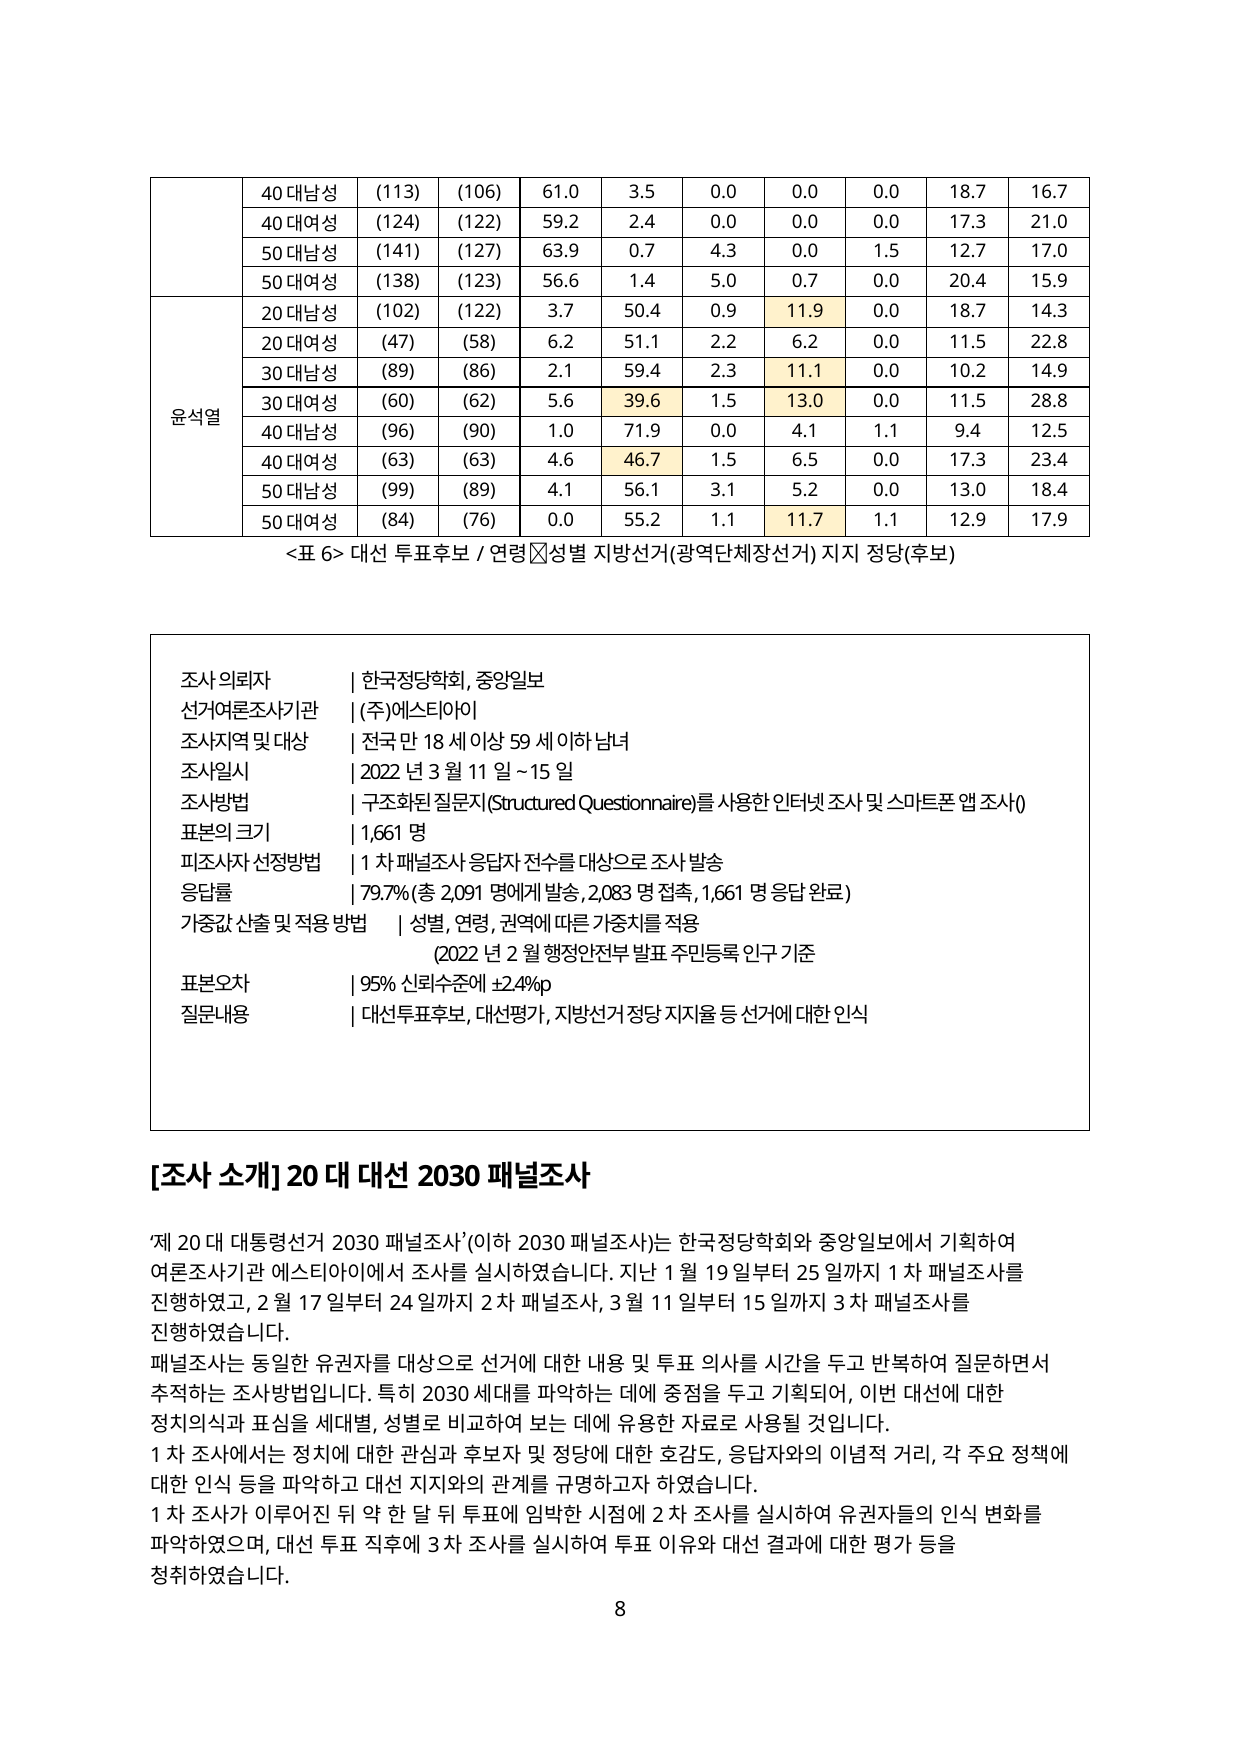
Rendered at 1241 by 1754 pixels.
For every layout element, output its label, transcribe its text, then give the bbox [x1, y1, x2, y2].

table_cell (84) [358, 506, 438, 536]
table_cell 윤석열 [151, 297, 242, 536]
table_cell 0.0 [521, 506, 601, 536]
table_cell 5.0 [683, 267, 764, 296]
table_cell 22.8 [1009, 328, 1089, 357]
table_cell 16.7 [1009, 178, 1089, 207]
table_cell 3.7 [521, 297, 601, 327]
table_cell 0.0 [683, 417, 764, 446]
table_cell 18.7 [927, 297, 1008, 327]
table_cell 50대여성 [243, 506, 357, 536]
table_cell (62) [439, 388, 519, 416]
table_cell 12.5 [1009, 417, 1089, 446]
table_cell 56.1 [602, 476, 682, 505]
table_cell 0.7 [765, 267, 845, 296]
table_cell 50대여성 [243, 267, 357, 296]
table_cell 20대여성 [243, 328, 357, 357]
table_cell 9.4 [927, 417, 1008, 446]
table_cell (47) [358, 328, 438, 357]
table_cell 0.0 [683, 208, 764, 237]
table_cell 50.4 [602, 297, 682, 327]
table_cell 1.5 [846, 238, 926, 266]
table_cell 0.0 [683, 178, 764, 207]
table_cell 0.0 [846, 476, 926, 505]
text ‘제20대 대통령선거 2030 패널조사’(이하 2030 패널조사)는 한국정당학회와 중앙일보에서 기획하여 여론조사기관 에스티아이에서 조사를 실시하였습니다. 지난 1월 19일부터 25일까지 1차 패널조사를 진행하였고, 2월 17일부터 24일까지 2차 패널조사, 3월 11일부터 15일까지 3차 패널조사를 진행하였습니다. [150, 1226, 1090, 1347]
table_cell 0.0 [846, 328, 926, 357]
table_cell 63.9 [521, 238, 601, 266]
table_cell 18.4 [1009, 476, 1089, 505]
table_cell 40대여성 [243, 208, 357, 237]
table_cell 5.6 [521, 388, 601, 416]
table_cell 61.0 [521, 178, 601, 207]
table_cell 0.9 [683, 297, 764, 327]
table_cell (102) [358, 297, 438, 327]
table_cell (141) [358, 238, 438, 266]
table_cell (123) [439, 267, 519, 296]
table_cell 0.0 [846, 388, 926, 416]
table_cell 17.3 [927, 447, 1008, 475]
table_cell 17.0 [1009, 238, 1089, 266]
table_cell 21.0 [1009, 208, 1089, 237]
table_cell 0.7 [602, 238, 682, 266]
table_cell 20대남성 [243, 297, 357, 327]
table_cell 12.9 [927, 506, 1008, 536]
table_cell 0.0 [846, 358, 926, 386]
table_cell 1.0 [521, 417, 601, 446]
table_cell (63) [358, 447, 438, 475]
table_cell 30대여성 [243, 388, 357, 416]
table_cell 6.2 [521, 328, 601, 357]
table_cell 0.0 [846, 297, 926, 327]
table_cell 0.0 [765, 178, 845, 207]
table_cell 4.1 [521, 476, 601, 505]
table_cell (76) [439, 506, 519, 536]
table_cell 1.4 [602, 267, 682, 296]
table_cell 11.1 [765, 358, 845, 386]
table_cell 15.9 [1009, 267, 1089, 296]
table_cell 71.9 [602, 417, 682, 446]
table_cell 1.5 [683, 388, 764, 416]
table_cell 3.5 [602, 178, 682, 207]
table_cell (122) [439, 297, 519, 327]
table_cell (89) [439, 476, 519, 505]
table_cell (96) [358, 417, 438, 446]
table_cell (113) [358, 178, 438, 207]
table_cell 23.4 [1009, 447, 1089, 475]
table_cell 51.1 [602, 328, 682, 357]
table_cell 0.0 [846, 178, 926, 207]
table_cell (106) [439, 178, 519, 207]
table_cell 17.3 [927, 208, 1008, 237]
table_header 조사 의뢰자 | 한국정당학회, 중앙일보 선거여론조사기관 | (주)에스티아이 조사지역 및 대상 | 전국 만 18세 이상 59세 이하 남녀 조사일시 | 2022년 3월 11일 ~ 15일 조사방법 | 구조화된 질문지(Structured Questionnaire)를 사용한 인터넷 조사 및 스마트폰 앱 조사() 표본의 크기 | 1,661명 피조사자 선정방법 | 1차 패널조사 응답자 전수를 대상으로 조사 발송 응답률 | 79.7% (총 2,091명에게 발송, 2,083명 접촉, 1,661명 응답 완료) 가중값 산출 및 적용 방법 | 성별, 연령, 권역에 따른 가중치를 적용 (2022년 2월 행정안전부 발표 주민등록 인구 기준 표본오차 | 95% 신뢰수준에 ±2.4%p 질문내용 | 대선투표후보, 대선평가, 지방선거 정당 지지율 등 선거에 대한 인식 [151, 635, 1089, 1130]
table_cell 11.5 [927, 388, 1008, 416]
table_cell 6.5 [765, 447, 845, 475]
table_cell 0.0 [846, 447, 926, 475]
table_cell 4.3 [683, 238, 764, 266]
table_cell 0.0 [765, 238, 845, 266]
table_cell 13.0 [927, 476, 1008, 505]
table_cell 2.3 [683, 358, 764, 386]
table_cell 14.3 [1009, 297, 1089, 327]
text 1차 조사가 이루어진 뒤 약 한 달 뒤 투표에 임박한 시점에 2차 조사를 실시하여 유권자들의 인식 변화를 파악하였으며, 대선 투표 직후에 3차 조사를 실시하여 투표 이유와 대선 결과에 대한 평가 등을 청취하였습니다. [150, 1498, 1090, 1589]
table_cell 39.6 [602, 388, 682, 416]
table_cell 2.4 [602, 208, 682, 237]
table_cell 55.2 [602, 506, 682, 536]
table_cell 0.0 [765, 208, 845, 237]
table_cell 50대남성 [243, 476, 357, 505]
table_cell 1.5 [683, 447, 764, 475]
table_cell 11.5 [927, 328, 1008, 357]
table_cell (60) [358, 388, 438, 416]
table_cell (58) [439, 328, 519, 357]
table_cell 0.0 [846, 208, 926, 237]
table_cell 59.2 [521, 208, 601, 237]
table_cell 20.4 [927, 267, 1008, 296]
table_cell 30대남성 [243, 358, 357, 386]
table_cell 1.1 [846, 506, 926, 536]
table_cell 12.7 [927, 238, 1008, 266]
table_cell 46.7 [602, 447, 682, 475]
table_cell 18.7 [927, 178, 1008, 207]
text [조사 소개] 20대 대선 2030 패널조사 [150, 1152, 1090, 1194]
table_cell 11.7 [765, 506, 845, 536]
table_cell 40대남성 [243, 417, 357, 446]
text 1차 조사에서는 정치에 대한 관심과 후보자 및 정당에 대한 호감도, 응답자와의 이념적 거리, 각 주요 정책에 대한 인식 등을 파악하고 대선 지지와의 관계를 규명하고자 하였습니다. [150, 1438, 1090, 1498]
table_cell 14.9 [1009, 358, 1089, 386]
table_cell 59.4 [602, 358, 682, 386]
table_cell 40대남성 [243, 178, 357, 207]
table_cell 0.0 [846, 267, 926, 296]
table_cell (124) [358, 208, 438, 237]
table_cell 28.8 [1009, 388, 1089, 416]
table_cell (127) [439, 238, 519, 266]
text 패널조사는 동일한 유권자를 대상으로 선거에 대한 내용 및 투표 의사를 시간을 두고 반복하여 질문하면서 추적하는 조사방법입니다. 특히 2030세대를 파악하는 데에 중점을 두고 기획되어, 이번 대선에 대한 정치의식과 표심을 세대별, 성별로 비교하여 보는 데에 유용한 자료로 사용될 것입니다. [150, 1347, 1090, 1438]
table_cell (86) [439, 358, 519, 386]
table_cell 1.1 [683, 506, 764, 536]
table_cell (122) [439, 208, 519, 237]
table_cell 2.1 [521, 358, 601, 386]
table_cell 17.9 [1009, 506, 1089, 536]
table_cell 3.1 [683, 476, 764, 505]
table_cell 56.6 [521, 267, 601, 296]
table_cell 6.2 [765, 328, 845, 357]
table_cell (99) [358, 476, 438, 505]
table_cell 11.9 [765, 297, 845, 327]
table_cell 1.1 [846, 417, 926, 446]
table_cell 13.0 [765, 388, 845, 416]
table_cell (90) [439, 417, 519, 446]
table_cell 5.2 [765, 476, 845, 505]
table_cell 50대남성 [243, 238, 357, 266]
table_cell 4.6 [521, 447, 601, 475]
table_cell 4.1 [765, 417, 845, 446]
table_cell 2.2 [683, 328, 764, 357]
table_cell (138) [358, 267, 438, 296]
table_cell (63) [439, 447, 519, 475]
table_cell (89) [358, 358, 438, 386]
table_cell 10.2 [927, 358, 1008, 386]
table_cell 40대여성 [243, 447, 357, 475]
text <표6> 대선 투표후보 / 연령성별 지방선거(광역단체장선거) 지지 정당(후보) [150, 537, 1090, 567]
